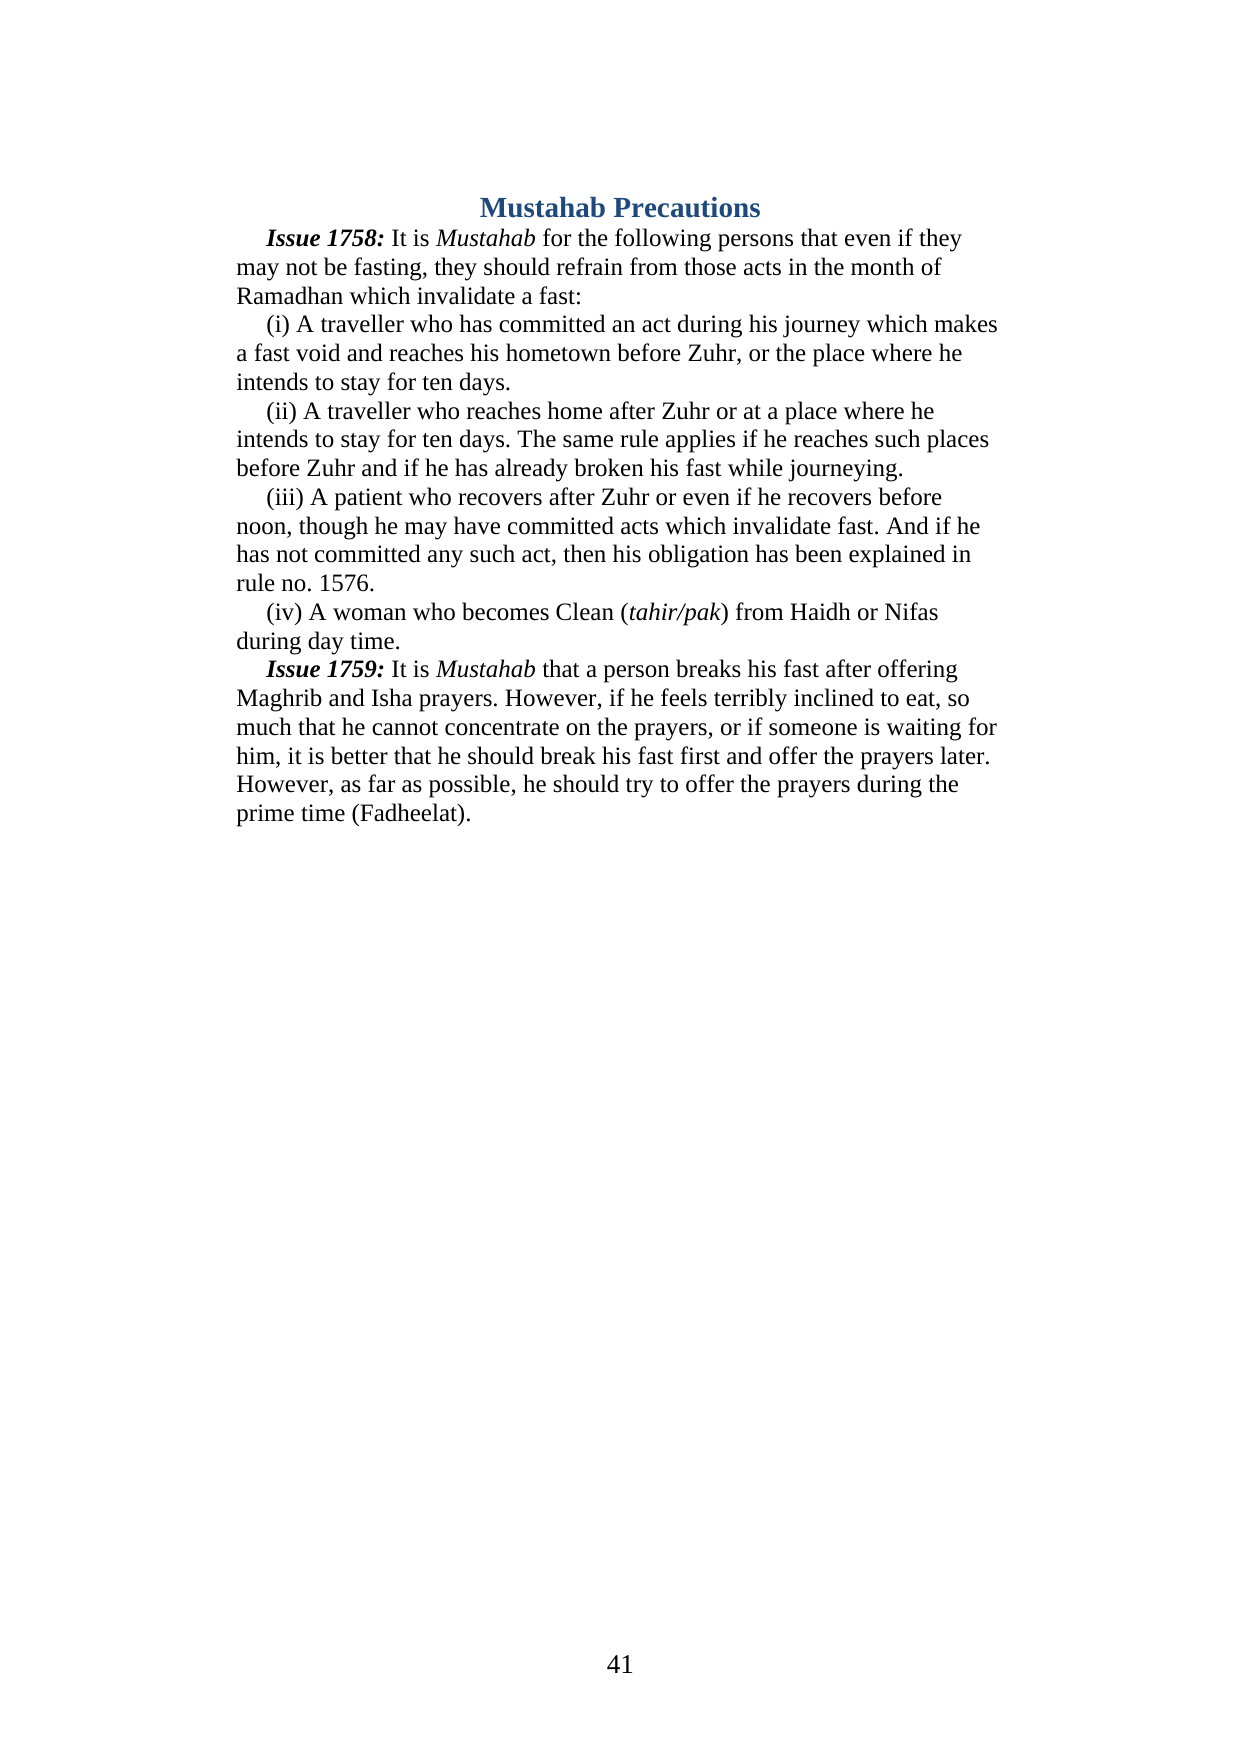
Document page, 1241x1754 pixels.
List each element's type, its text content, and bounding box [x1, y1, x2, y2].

text (i) A traveller who has committed an act during his journey which makes a fast void and reaches his hometown before Zuhr, or the place where he intends to stay for ten days. [236, 309, 1004, 396]
subtitle Mustahab Precautions [236, 190, 1004, 223]
text Issue 1758: It is Mustahab for the following persons that even if they may not be fasting, they should refrain from those acts in the month of Ramadhan which invalidate a fast: [236, 223, 1004, 309]
text (iii) A patient who recovers after Zuhr or even if he recovers before noon, though he may have committed acts which invalidate fast. And if he has not committed any such act, then his obligation has been explained in rule no. 1576. [236, 482, 1004, 597]
text (iv) A woman who becomes Clean (tahir/pak) from Haidh or Nifas during day time. [236, 597, 1004, 654]
text (ii) A traveller who reaches home after Zuhr or at a place where he intends to stay for ten days. The same rule applies if he reaches such places before Zuhr and if he has already broken his fast while journeying. [236, 396, 1004, 482]
text Issue 1759: It is Mustahab that a person breaks his fast after offering Maghrib and Isha prayers. However, if he feels terribly inclined to eat, so much that he cannot concentrate on the prayers, or if someone is waiting for him, it is better that he should break his fast first and offer the prayers later. However, as far as possible, he should try to offer the prayers during the prime time (Fadheelat). [236, 654, 1004, 827]
